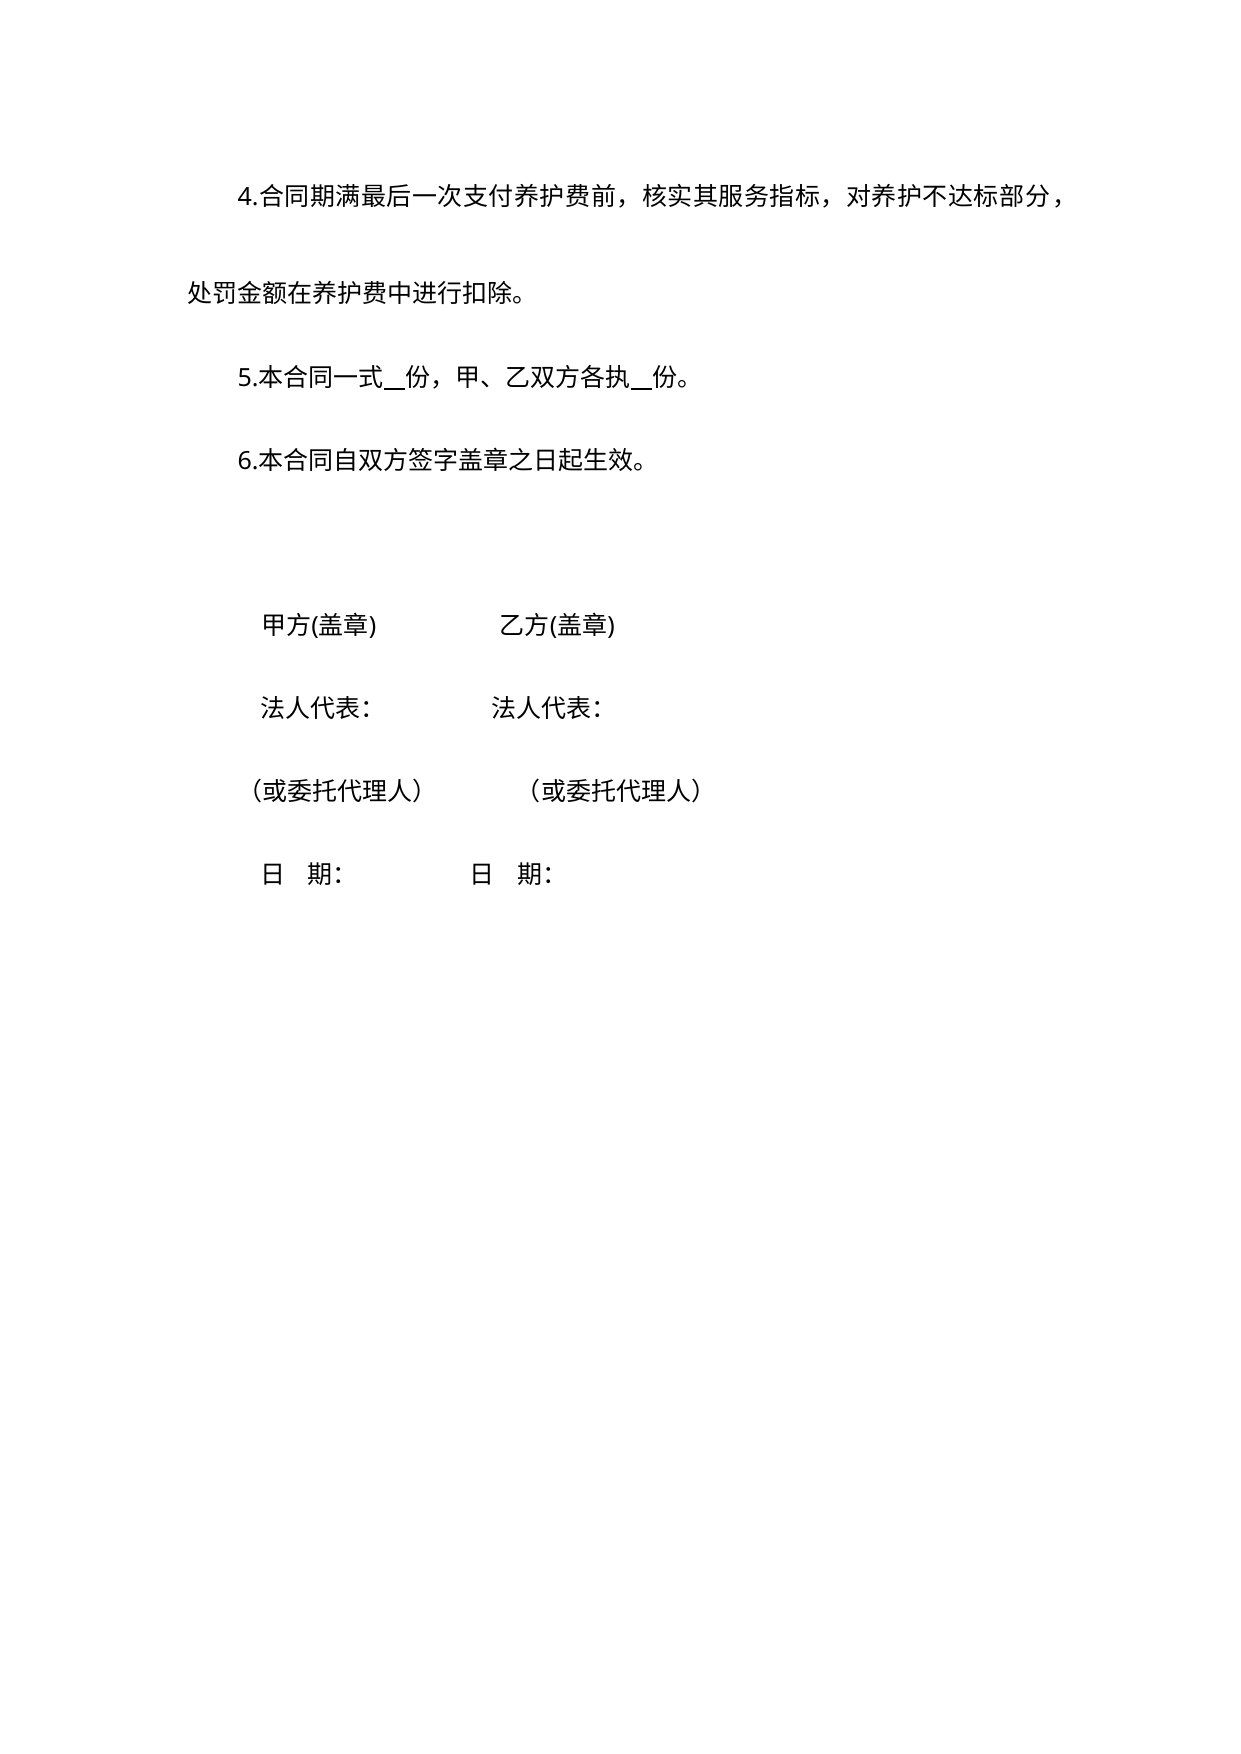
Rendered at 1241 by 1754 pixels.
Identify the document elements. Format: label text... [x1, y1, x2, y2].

text 法人代表： 法人代表： [206, 674, 1053, 739]
text 6.本合同自双方签字盖章之日起生效。 [187, 426, 1053, 491]
text 甲方(盖章) 乙方(盖章) [187, 591, 1053, 656]
text 日 期： 日 期： [206, 840, 1053, 905]
text （或委托代理人） （或委托代理人） [187, 757, 1053, 822]
text 4.合同期满最后一次支付养护费前，核实其服务指标，对养护不达标部分，处罚金额在养护费中进行扣除。 [187, 162, 1053, 324]
text 5.本合同一式 份，甲、乙双方各执 份。 [187, 343, 1053, 408]
